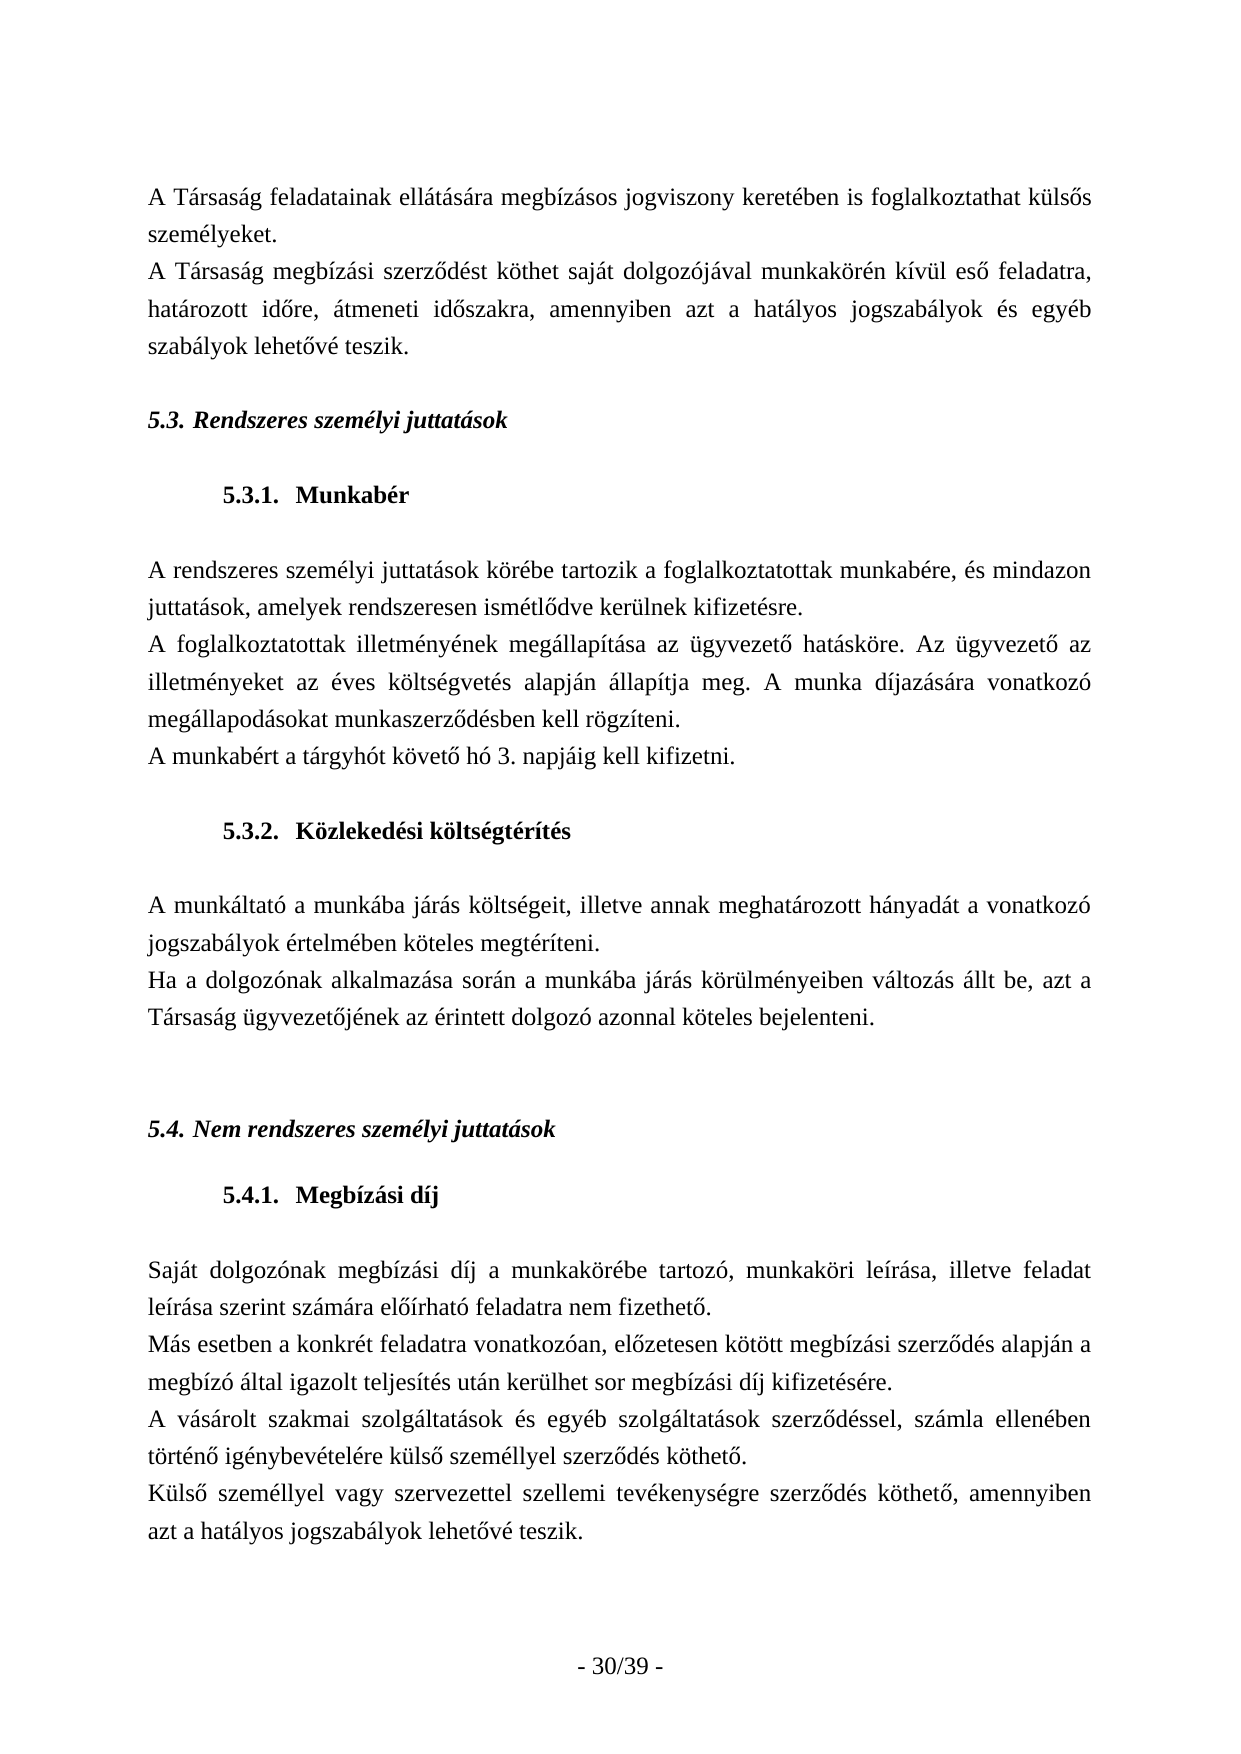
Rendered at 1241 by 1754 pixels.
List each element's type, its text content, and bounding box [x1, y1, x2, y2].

text A Társaság feladatainak ellátására megbízásos jogviszony keretében is foglalkoztathat külsős személyeket. [148, 182, 1092, 248]
text Saját dolgozónak megbízási díj a munkakörébe tartozó, munkaköri leírása, illetve feladat leírása szerint számára előírható feladatra nem fizethető. [148, 1255, 1092, 1321]
subtitle Közlekedési költségtérítés [223, 816, 1092, 844]
subtitle Munkabér [223, 480, 1092, 509]
subtitle Megbízási díj [223, 1180, 1092, 1209]
text A vásárolt szakmai szolgáltatások és egyéb szolgáltatások szerződéssel, számla ellenében történő igénybevételére külső személlyel szerződés köthető. [148, 1404, 1092, 1470]
text A munkabért a tárgyhót követő hó 3. napjáig kell kifizetni. [148, 741, 1092, 770]
text A Társaság megbízási szerződést köthet saját dolgozójával munkakörén kívül eső feladatra, határozott időre, átmeneti időszakra, amennyiben azt a hatályos jogszabályok és egyéb szabályok lehetővé teszik. [148, 256, 1092, 360]
text A foglalkoztatottak illetményének megállapítása az ügyvezető hatásköre. Az ügyvezető az illetményeket az éves költségvetés alapján állapítja meg. A munka díjazására vonatkozó megállapodásokat munkaszerződésben kell rögzíteni. [148, 629, 1092, 733]
subtitle Nem rendszeres személyi juttatások [148, 1114, 1092, 1143]
text Ha a dolgozónak alkalmazása során a munkába járás körülményeiben változás állt be, azt a Társaság ügyvezetőjének az érintett dolgozó azonnal köteles bejelenteni. [148, 965, 1092, 1031]
subtitle Rendszeres személyi juttatások [148, 406, 1092, 434]
text Külső személlyel vagy szervezettel szellemi tevékenységre szerződés köthető, amennyiben azt a hatályos jogszabályok lehetővé teszik. [148, 1478, 1092, 1544]
text A rendszeres személyi juttatások körébe tartozik a foglalkoztatottak munkabére, és mindazon juttatások, amelyek rendszeresen ismétlődve kerülnek kifizetésre. [148, 555, 1092, 621]
text A munkáltató a munkába járás költségeit, illetve annak meghatározott hányadát a vonatkozó jogszabályok értelmében köteles megtéríteni. [148, 890, 1092, 956]
text Más esetben a konkrét feladatra vonatkozóan, előzetesen kötött megbízási szerződés alapján a megbízó által igazolt teljesítés után kerülhet sor megbízási díj kifizetésére. [148, 1329, 1092, 1395]
